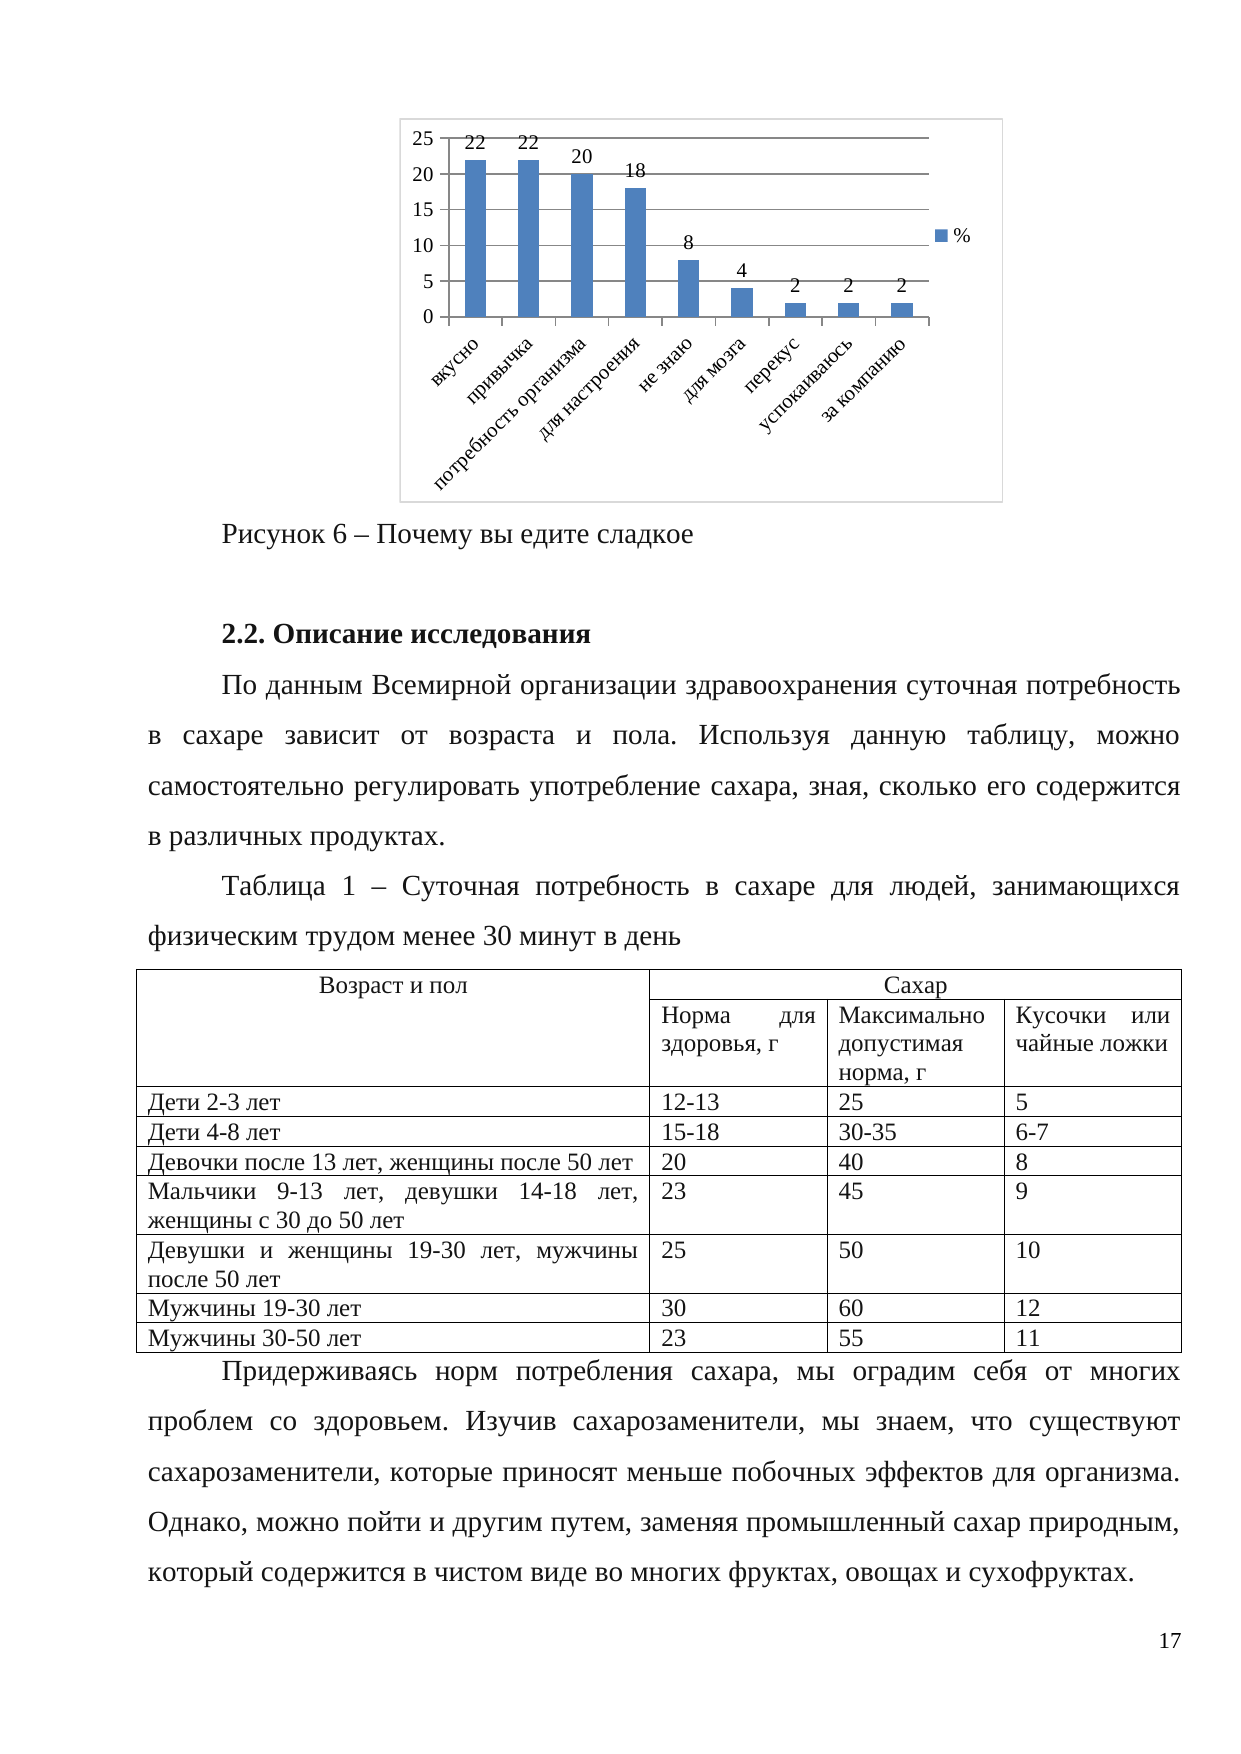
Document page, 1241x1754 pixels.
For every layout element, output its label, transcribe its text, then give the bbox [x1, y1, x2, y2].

table_cell Мужчины 30-50 лет [137, 1323, 649, 1352]
table_cell 12 [1005, 1294, 1181, 1322]
table_cell 55 [828, 1323, 1004, 1352]
table_cell 11 [1005, 1323, 1181, 1352]
text По данным Всемирной организации здравоохранения суточная потребность в сахаре зависит от возраста и пола. Используя данную таблицу, можно самостоятельно регулировать употребление сахара, зная, сколько его содержится в различных продуктах. [148, 667, 1181, 851]
table_cell Мальчики 9-13 лет, девушки 14-18 лет, женщины с 30 до 50 лет [137, 1176, 649, 1234]
table_cell Дети 2-3 лет [137, 1087, 649, 1116]
table_header Возраст и пол [137, 970, 649, 1086]
table_cell Кусочки или чайные ложки [1005, 1000, 1181, 1086]
table_cell 15-18 [650, 1117, 827, 1146]
table_cell 50 [828, 1235, 1004, 1292]
table_cell Девочки после 13 лет, женщины после 50 лет [137, 1147, 649, 1175]
table_cell 9 [1005, 1176, 1181, 1234]
table_cell 45 [828, 1176, 1004, 1234]
table_header Сахар [650, 970, 1181, 999]
table_cell 12-13 [650, 1087, 827, 1116]
text Таблица 1 – Суточная потребность в сахаре для людей, занимающихся физическим трудом менее 30 минут в день [148, 868, 1181, 952]
table_cell Девушки и женщины 19-30 лет, мужчины после 50 лет [137, 1235, 649, 1292]
table_cell Дети 4-8 лет [137, 1117, 649, 1146]
table_cell 8 [1005, 1147, 1181, 1175]
table_cell 60 [828, 1294, 1004, 1322]
table_cell 6-7 [1005, 1117, 1181, 1146]
table_cell Мужчины 19-30 лет [137, 1294, 649, 1322]
table_cell 30 [650, 1294, 827, 1322]
table_cell Максимально допустимая норма, г [828, 1000, 1004, 1086]
text Придерживаясь норм потребления сахара, мы оградим себя от многих проблем со здоровьем. Изучив сахарозаменители, мы знаем, что существуют сахарозаменители, которые приносят меньше побочных эффектов для организма. Однако, можно пойти и другим путем, заменяя промышленный сахар природным, который содержится в чистом виде во многих фруктах, овощах и сухофруктах. [148, 1353, 1181, 1588]
table_cell 23 [650, 1323, 827, 1352]
table_cell 25 [650, 1235, 827, 1292]
table_cell 23 [650, 1176, 827, 1234]
table_cell Норма для здоровья, г [650, 1000, 827, 1086]
table_cell 40 [828, 1147, 1004, 1175]
table_cell 20 [650, 1147, 827, 1175]
text Рисунок 6 – Почему вы едите сладкое [148, 516, 1181, 549]
table_cell 30-35 [828, 1117, 1004, 1146]
table_cell 25 [828, 1087, 1004, 1116]
table_cell 10 [1005, 1235, 1181, 1292]
table_cell 5 [1005, 1087, 1181, 1116]
text 2.2. Описание исследования [148, 617, 1181, 650]
